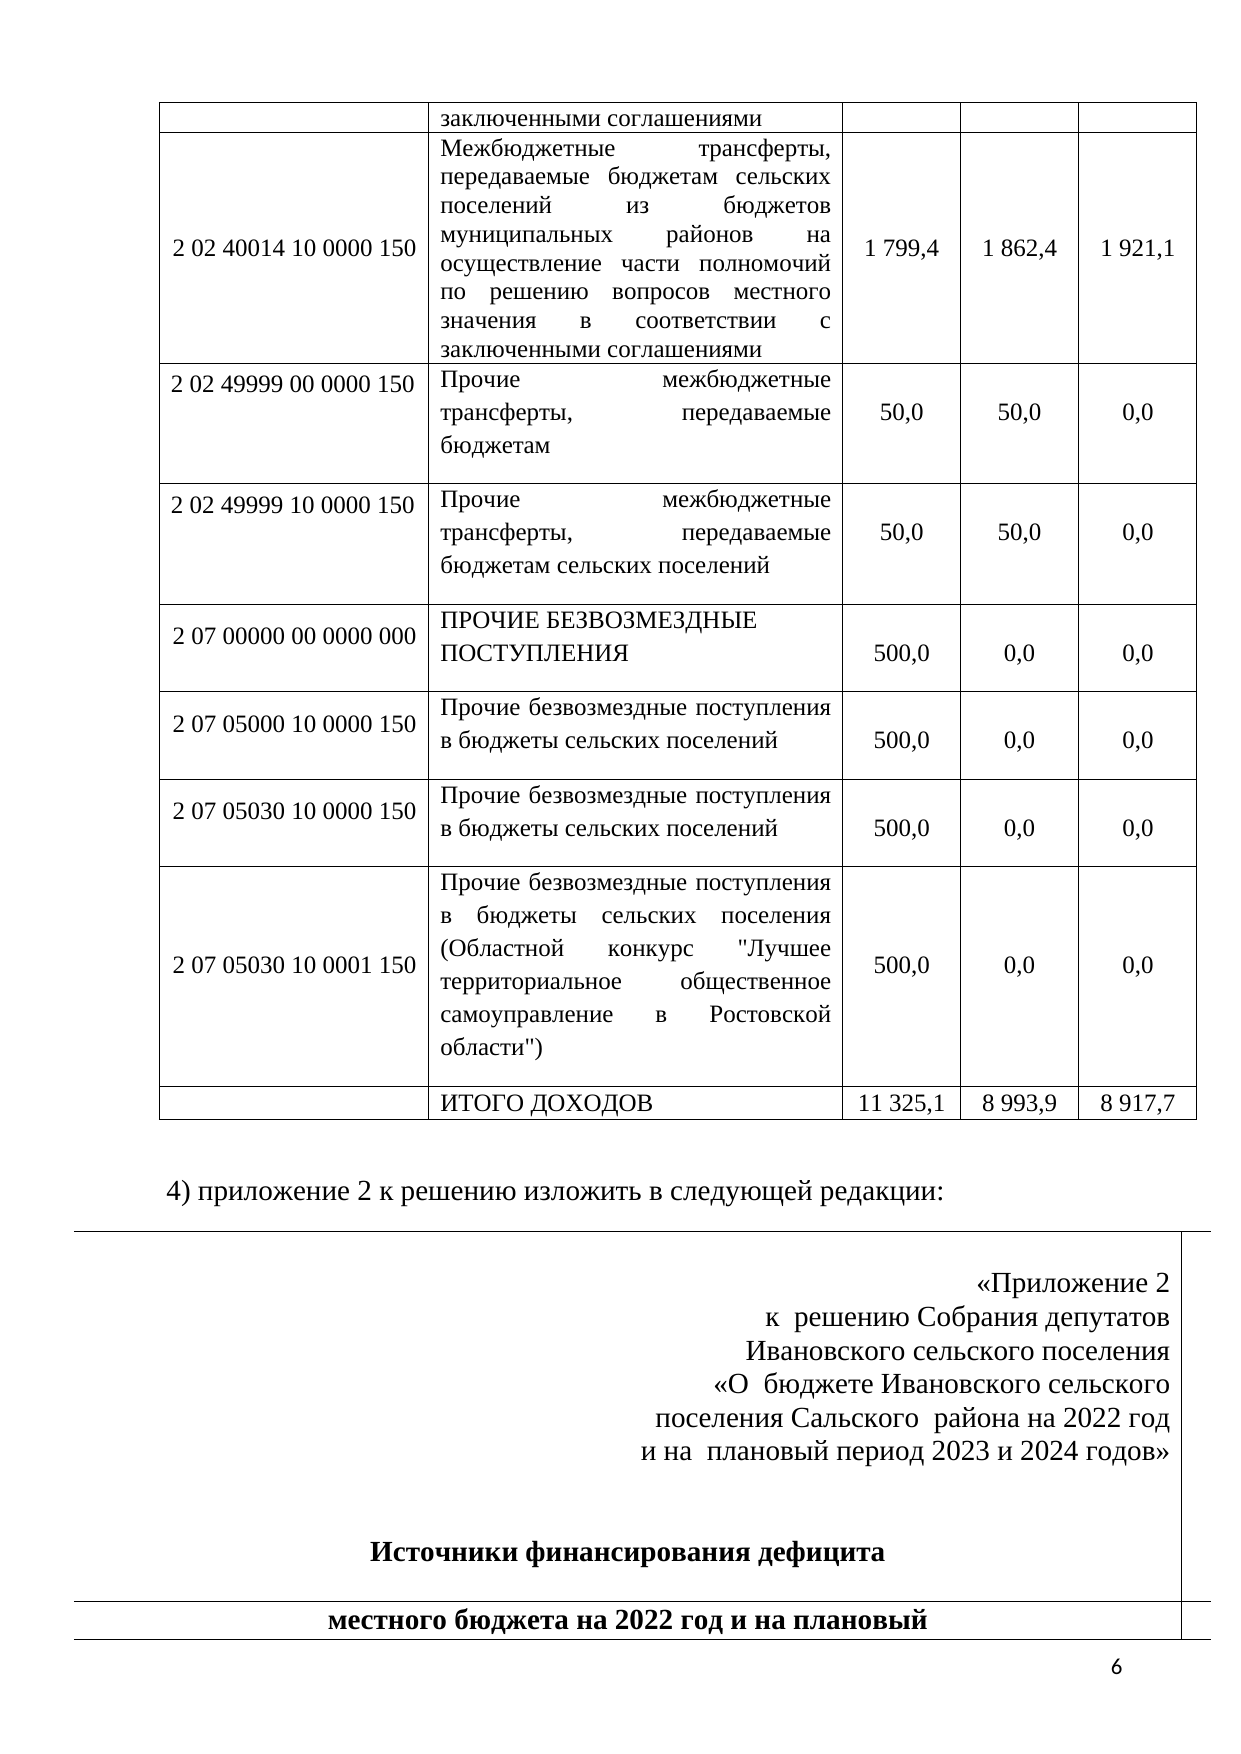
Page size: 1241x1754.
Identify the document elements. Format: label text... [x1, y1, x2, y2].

table_cell «Приложение 2 к решению Собрания депутатов Ивановского сельского поселения «О бюджете Ивановского сельского поселения Сальского района на 2022 год и на плановый период 2023 и 2024 годов» Источники финансирования дефицита [74, 1232, 1181, 1601]
table_cell [1182, 1232, 1211, 1601]
table_cell [1182, 1602, 1211, 1638]
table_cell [74, 1602, 1181, 1638]
